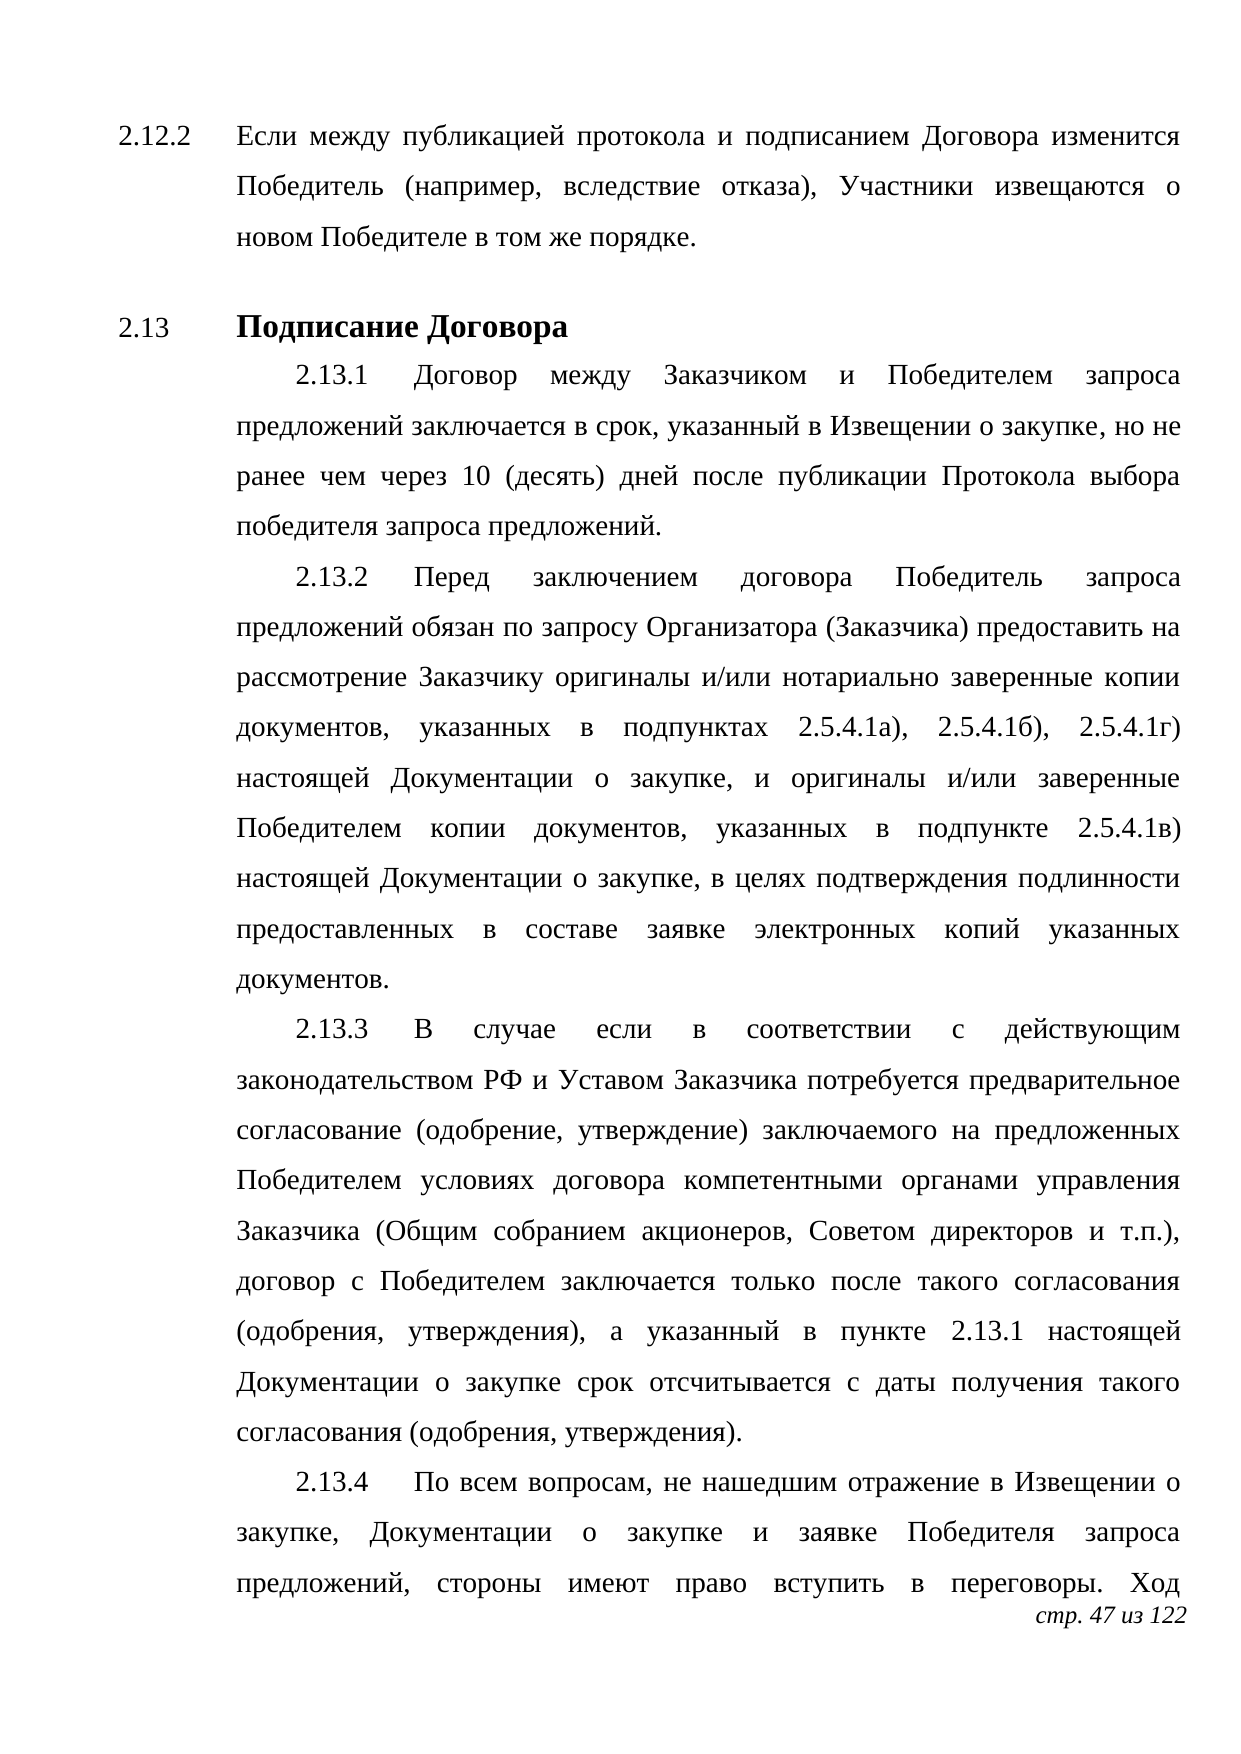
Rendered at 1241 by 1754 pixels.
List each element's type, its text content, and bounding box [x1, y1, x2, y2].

text В случае если в соответствии с действующим законодательством РФ и Уставом Заказчика потребуется предварительное согласование (одобрение, утверждение) заключаемого на предложенных Победителем условиях договора компетентными органами управления Заказчика (Общим собранием акционеров, Советом директоров и т.п.), договор с Победителем заключается только после такого согласования (одобрения, утверждения), а указанный в пункте 2.13.1 настоящей Документации о закупке срок отсчитывается с даты получения такого согласования (одобрения, утверждения). [236, 1011, 1181, 1447]
text Перед заключением договора Победитель запроса предложений обязан по запросу Организатора (Заказчика) предоставить на рассмотрение Заказчику оригиналы и/или нотариально заверенные копии документов, указанных в подпунктах 2.5.4.1а), 2.5.4.1б), 2.5.4.1г) настоящей Документации о закупке, и оригиналы и/или заверенные Победителем копии документов, указанных в подпункте 2.5.4.1в) настоящей Документации о закупке, в целях подтверждения подлинности предоставленных в составе заявке электронных копий указанных документов. [236, 559, 1181, 995]
text Договор между Заказчиком и Победителем запроса предложений заключается в срок, указанный в Извещении о закупке, но не ранее чем через 10 (десять) дней после публикации Протокола выбора победителя запроса предложений. [236, 357, 1181, 542]
list Если между публикацией протокола и подписанием Договора изменится Победитель (например, вследствие отказа), Участники извещаются о новом Победителе в том же порядке. [118, 118, 1181, 252]
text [236, 1464, 1181, 1598]
subtitle Подписание Договора [118, 307, 1181, 345]
